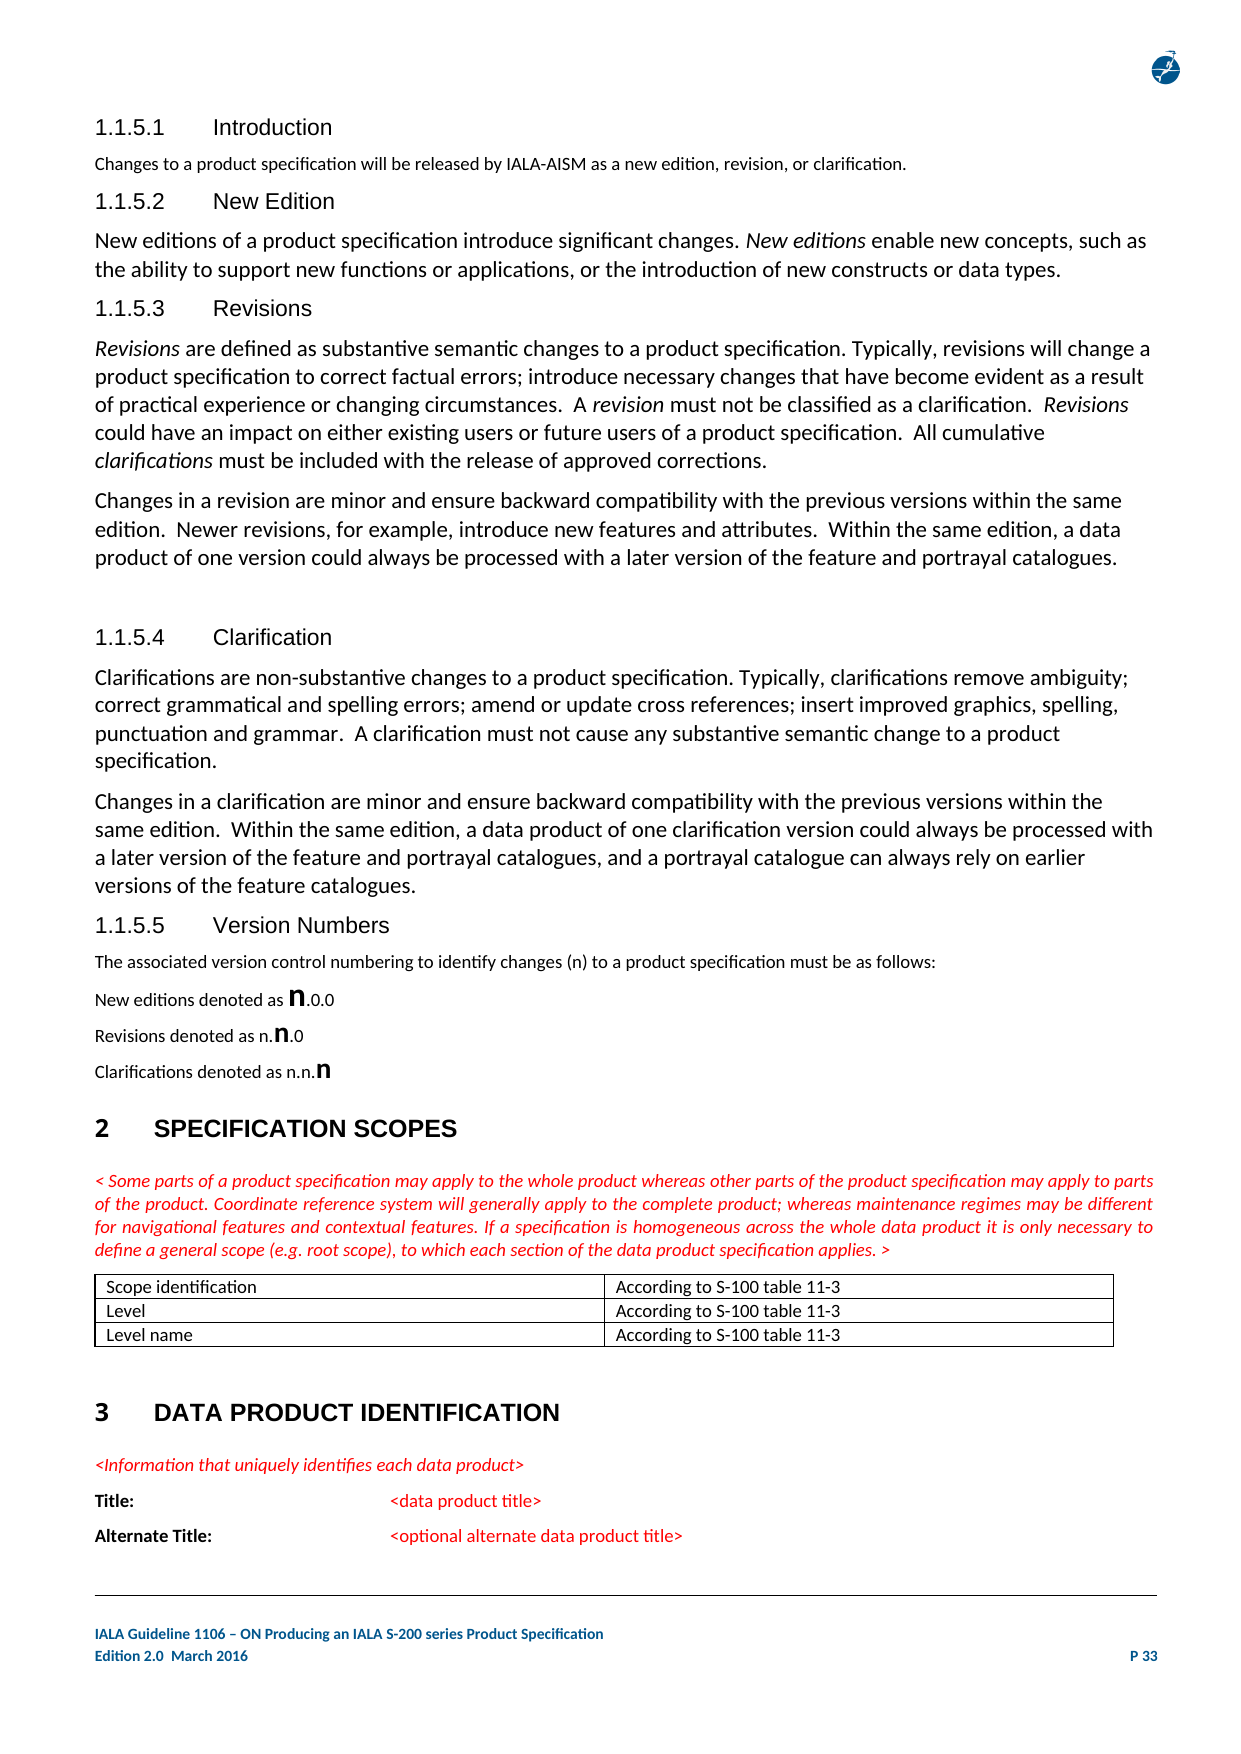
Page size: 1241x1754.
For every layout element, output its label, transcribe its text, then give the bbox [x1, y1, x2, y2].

text Revisions denoted as n.n.0 [94, 1014, 1157, 1050]
subtitle Clarification [94, 624, 1157, 650]
table_header According to S-100 table 11-3 [605, 1275, 1113, 1298]
subtitle New Edition [94, 188, 1157, 214]
text Changes in a revision are minor and ensure backward compatibility with the previous versions within the same edition. Newer revisions, for example, introduce new features and attributes. Within the same edition, a data product of one version could always be processed with a later version of the feature and portrayal catalogues. [94, 487, 1157, 571]
text Changes in a clarification are minor and ensure backward compatibility with the previous versions within the same edition. Within the same edition, a data product of one clarification version could always be processed with a later version of the feature and portrayal catalogues, and a portrayal catalogue can always rely on earlier versions of the feature catalogues. [94, 787, 1157, 899]
subtitle Revisions [94, 295, 1157, 322]
text <Information that uniquely identifies each data product> [94, 1454, 1157, 1477]
text Changes to a product specification will be released by IALA-AISM as a new edition, revision, or clarification. [94, 152, 1157, 175]
text < Some parts of a product specification may apply to the whole product whereas other parts of the product specification may apply to parts of the product. Coordinate reference system will generally apply to the complete product; whereas maintenance regimes may be different for navigational features and contextual features. If a specification is homogeneous across the whole data product it is only necessary to define a general scope (e.g. root scope), to which each section of the data product specification applies. > [94, 1169, 1157, 1261]
table_cell According to S-100 table 11-3 [605, 1323, 1113, 1346]
text New editions of a product specification introduce significant changes. New editions enable new concepts, such as the ability to support new functions or applications, or the introduction of new constructs or data types. [94, 227, 1157, 283]
subtitle Introduction [94, 113, 1157, 140]
subtitle Data product Identification [94, 1394, 1157, 1429]
subtitle Version Numbers [94, 912, 1157, 938]
table_cell Level name [96, 1323, 604, 1346]
subtitle Specification Scopes [94, 1111, 1157, 1144]
text Clarifications are non-substantive changes to a product specification. Typically, clarifications remove ambiguity; correct grammatical and spelling errors; amend or update cross references; insert improved graphics, spelling, punctuation and grammar. A clarification must not cause any substantive semantic change to a product specification. [94, 663, 1157, 775]
text New editions denoted as n.0.0 [94, 973, 1157, 1014]
text The associated version control numbering to identify changes (n) to a product specification must be as follows: [94, 951, 1157, 973]
text Clarifications denoted as n.n.n [94, 1050, 1157, 1086]
table_cell According to S-100 table 11-3 [605, 1299, 1113, 1322]
text Revisions are defined as substantive semantic changes to a product specification. Typically, revisions will change a product specification to correct factual errors; introduce necessary changes that have become evident as a result of practical experience or changing circumstances. A revision must not be classified as a clarification. Revisions could have an impact on either existing users or future users of a product specification. All cumulative clarifications must be included with the release of approved corrections. [94, 334, 1157, 474]
text Title: <data product title> [94, 1489, 1157, 1512]
picture [1120, 0, 1239, 119]
table_header Scope identification [96, 1275, 604, 1298]
table_cell Level [96, 1299, 604, 1322]
text Alternate Title: <optional alternate data product title> [94, 1524, 1157, 1547]
